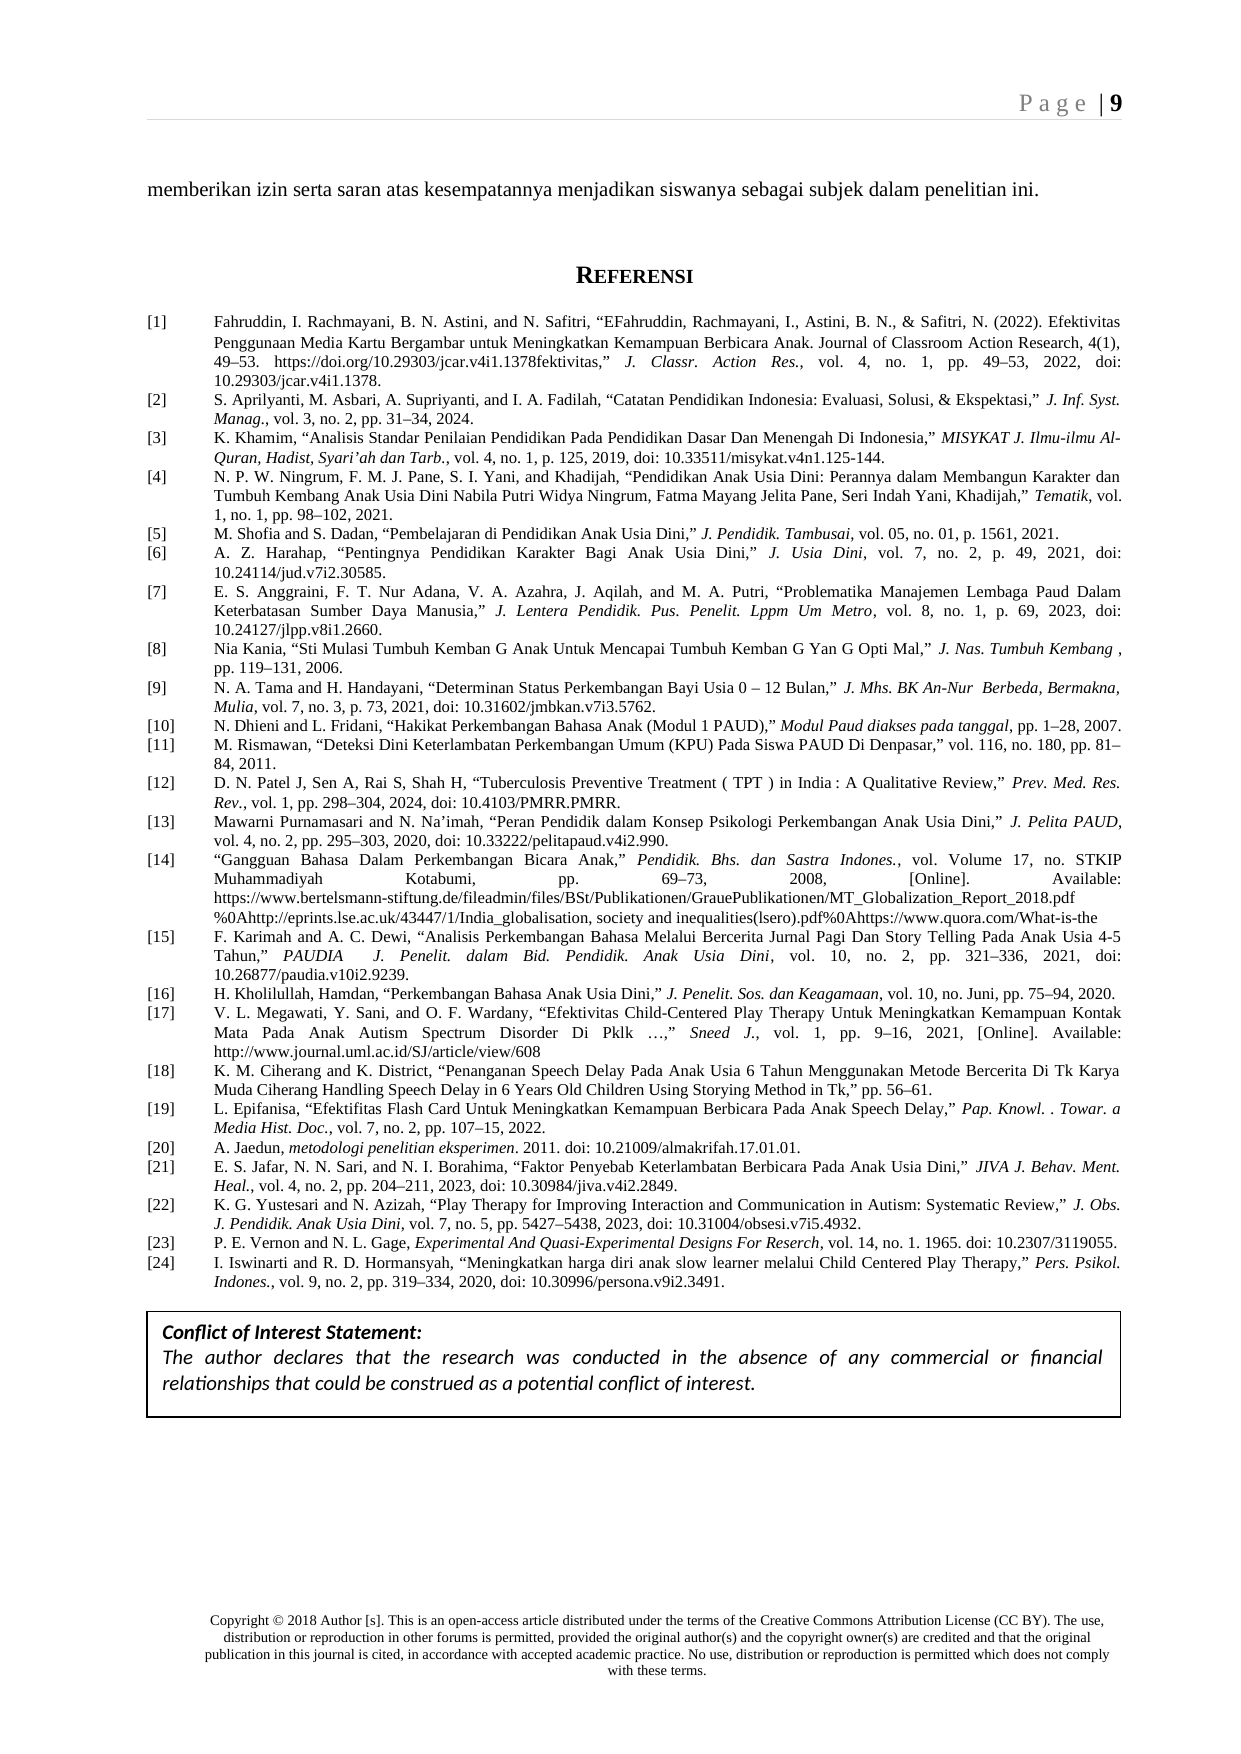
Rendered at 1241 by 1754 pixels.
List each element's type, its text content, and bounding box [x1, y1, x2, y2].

text [5] M. Shofia and S. Dadan, “Pembelajaran di Pendidikan Anak Usia Dini,” J. Pendidik. Tambusai, vol. 05, no. 01, p. 1561, 2021. [147, 524, 1122, 543]
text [147, 177, 1122, 201]
text [15] F. Karimah and A. C. Dewi, “Analisis Perkembangan Bahasa Melalui Bercerita Jurnal Pagi Dan Story Telling Pada Anak Usia 4-5 Tahun,” PAUDIA J. Penelit. dalam Bid. Pendidik. Anak Usia Dini, vol. 10, no. 2, pp. 321–336, 2021, doi: 10.26877/paudia.v10i2.9239. [147, 927, 1122, 984]
text [8] Nia Kania, “Sti Mulasi Tumbuh Kemban G Anak Untuk Mencapai Tumbuh Kemban G Yan G Opti Mal,” J. Nas. Tumbuh Kembang , pp. 119–131, 2006. [147, 639, 1122, 677]
text [12] D. N. Patel J, Sen A, Rai S, Shah H, “Tuberculosis Preventive Treatment ( TPT ) in India : A Qualitative Review,” Prev. Med. Res. Rev., vol. 1, pp. 298–304, 2024, doi: 10.4103/PMRR.PMRR. [147, 773, 1122, 812]
text [11] M. Rismawan, “Deteksi Dini Keterlambatan Perkembangan Umum (KPU) Pada Siswa PAUD Di Denpasar,” vol. 116, no. 180, pp. 81–84, 2011. [147, 735, 1122, 773]
text [4] N. P. W. Ningrum, F. M. J. Pane, S. I. Yani, and Khadijah, “Pendidikan Anak Usia Dini: Perannya dalam Membangun Karakter dan Tumbuh Kembang Anak Usia Dini Nabila Putri Widya Ningrum, Fatma Mayang Jelita Pane, Seri Indah Yani, Khadijah,” Tematik, vol. 1, no. 1, pp. 98–102, 2021. [147, 467, 1122, 524]
text [20] A. Jaedun, metodologi penelitian eksperimen. 2011. doi: 10.21009/almakrifah.17.01.01. [147, 1137, 1122, 1157]
text [17] V. L. Megawati, Y. Sani, and O. F. Wardany, “Efektivitas Child-Centered Play Therapy Untuk Meningkatkan Kemampuan Kontak Mata Pada Anak Autism Spectrum Disorder Di Pklk …,” Sneed J., vol. 1, pp. 9–16, 2021, [Online]. Available: http://www.journal.uml.ac.id/SJ/article/view/608 [147, 1003, 1122, 1061]
text [1] Fahruddin, I. Rachmayani, B. N. Astini, and N. Safitri, “EFahruddin, Rachmayani, I., Astini, B. N., & Safitri, N. (2022). Efektivitas Penggunaan Media Kartu Bergambar untuk Meningkatkan Kemampuan Berbicara Anak. Journal of Classroom Action Research, 4(1), 49–53. https://doi.org/10.29303/jcar.v4i1.1378fektivitas,” J. Classr. Action Res., vol. 4, no. 1, pp. 49–53, 2022, doi: 10.29303/jcar.v4i1.1378. [147, 304, 1122, 390]
text [22] K. G. Yustesari and N. Azizah, “Play Therapy for Improving Interaction and Communication in Autism: Systematic Review,” J. Obs. J. Pendidik. Anak Usia Dini, vol. 7, no. 5, pp. 5427–5438, 2023, doi: 10.31004/obsesi.v7i5.4932. [147, 1195, 1122, 1233]
text [21] E. S. Jafar, N. N. Sari, and N. I. Borahima, “Faktor Penyebab Keterlambatan Berbicara Pada Anak Usia Dini,” JIVA J. Behav. Ment. Heal., vol. 4, no. 2, pp. 204–211, 2023, doi: 10.30984/jiva.v4i2.2849. [147, 1157, 1122, 1195]
text [24] I. Iswinarti and R. D. Hormansyah, “Meningkatkan harga diri anak slow learner melalui Child Centered Play Therapy,” Pers. Psikol. Indones., vol. 9, no. 2, pp. 319–334, 2020, doi: 10.30996/persona.v9i2.3491. [147, 1252, 1122, 1291]
text [7] E. S. Anggraini, F. T. Nur Adana, V. A. Azahra, J. Aqilah, and M. A. Putri, “Problematika Manajemen Lembaga Paud Dalam Keterbatasan Sumber Daya Manusia,” J. Lentera Pendidik. Pus. Penelit. Lppm Um Metro, vol. 8, no. 1, p. 69, 2023, doi: 10.24127/jlpp.v8i1.2660. [147, 582, 1122, 639]
text [3] K. Khamim, “Analisis Standar Penilaian Pendidikan Pada Pendidikan Dasar Dan Menengah Di Indonesia,” MISYKAT J. Ilmu-ilmu Al-Quran, Hadist, Syari’ah dan Tarb., vol. 4, no. 1, p. 125, 2019, doi: 10.33511/misykat.v4n1.125-144. [147, 428, 1122, 467]
text [18] K. M. Ciherang and K. District, “Penanganan Speech Delay Pada Anak Usia 6 Tahun Menggunakan Metode Bercerita Di Tk Karya Muda Ciherang Handling Speech Delay in 6 Years Old Children Using Storying Method in Tk,” pp. 56–61. [147, 1061, 1122, 1099]
text [23] P. E. Vernon and N. L. Gage, Experimental And Quasi-Experimental Designs For Reserch, vol. 14, no. 1. 1965. doi: 10.2307/3119055. [147, 1233, 1122, 1252]
text [14] “Gangguan Bahasa Dalam Perkembangan Bicara Anak,” Pendidik. Bhs. dan Sastra Indones., vol. Volume 17, no. STKIP Muhammadiyah Kotabumi, pp. 69–73, 2008, [Online]. Available: https://www.bertelsmann-stiftung.de/fileadmin/files/BSt/Publikationen/GrauePublikationen/MT_Globalization_Report_2018.pdf%0Ahttp://eprints.lse.ac.uk/43447/1/India_globalisation, society and inequalities(lsero).pdf%0Ahttps://www.quora.com/What-is-the [147, 850, 1122, 927]
text [19] L. Epifanisa, “Efektifitas Flash Card Untuk Meningkatkan Kemampuan Berbicara Pada Anak Speech Delay,” Pap. Knowl. . Towar. a Media Hist. Doc., vol. 7, no. 2, pp. 107–15, 2022. [147, 1099, 1122, 1137]
text [16] H. Kholilullah, Hamdan, “Perkembangan Bahasa Anak Usia Dini,” J. Penelit. Sos. dan Keagamaan, vol. 10, no. Juni, pp. 75–94, 2020. [147, 984, 1122, 1003]
text [9] N. A. Tama and H. Handayani, “Determinan Status Perkembangan Bayi Usia 0 – 12 Bulan,” J. Mhs. BK An-Nur Berbeda, Bermakna, Mulia, vol. 7, no. 3, p. 73, 2021, doi: 10.31602/jmbkan.v7i3.5762. [147, 677, 1122, 716]
text [2] S. Aprilyanti, M. Asbari, A. Supriyanti, and I. A. Fadilah, “Catatan Pendidikan Indonesia: Evaluasi, Solusi, & Ekspektasi,” J. Inf. Syst. Manag., vol. 3, no. 2, pp. 31–34, 2024. [147, 390, 1122, 428]
subtitle Referensi [147, 260, 1122, 289]
text [13] Mawarni Purnamasari and N. Na’imah, “Peran Pendidik dalam Konsep Psikologi Perkembangan Anak Usia Dini,” J. Pelita PAUD, vol. 4, no. 2, pp. 295–303, 2020, doi: 10.33222/pelitapaud.v4i2.990. [147, 812, 1122, 850]
text [10] N. Dhieni and L. Fridani, “Hakikat Perkembangan Bahasa Anak (Modul 1 PAUD),” Modul Paud diakses pada tanggal, pp. 1–28, 2007. [147, 716, 1122, 735]
text [6] A. Z. Harahap, “Pentingnya Pendidikan Karakter Bagi Anak Usia Dini,” J. Usia Dini, vol. 7, no. 2, p. 49, 2021, doi: 10.24114/jud.v7i2.30585. [147, 543, 1122, 582]
